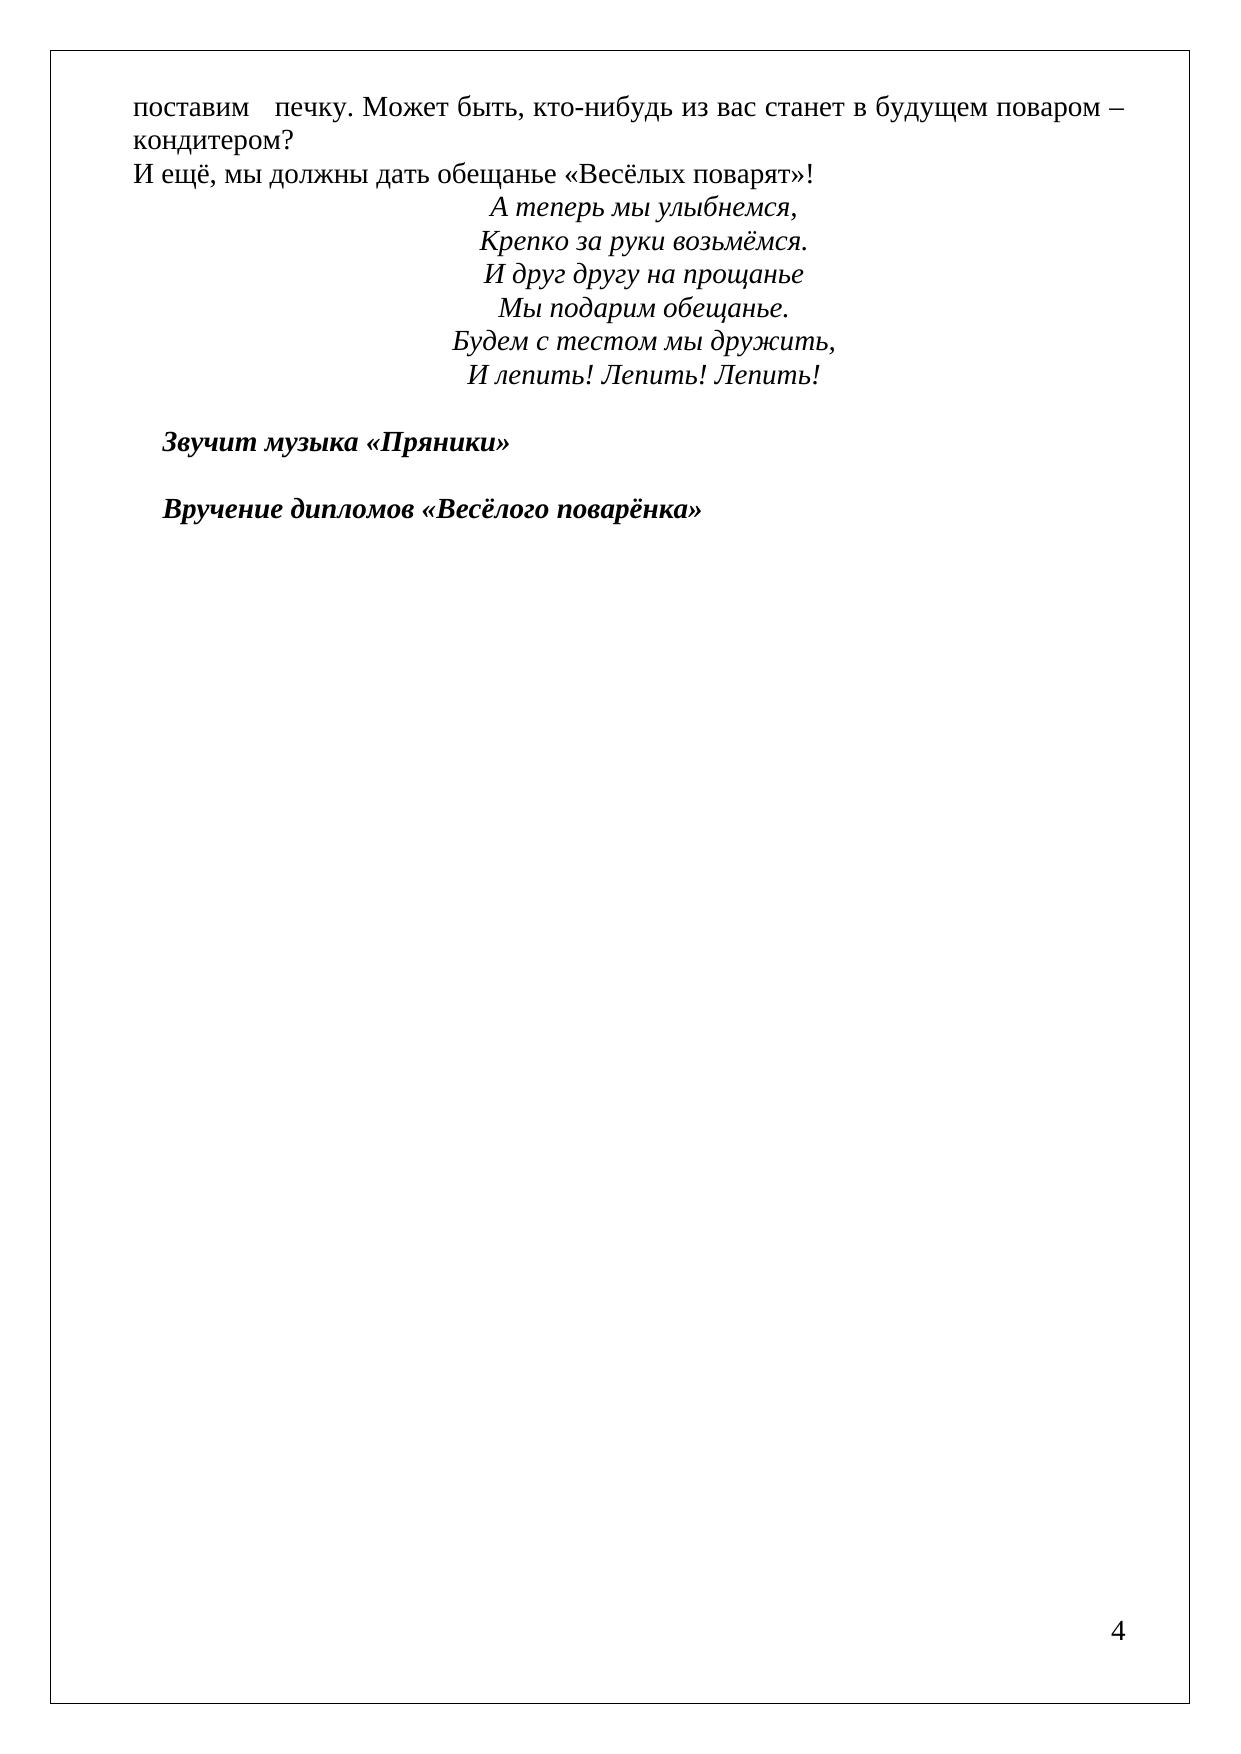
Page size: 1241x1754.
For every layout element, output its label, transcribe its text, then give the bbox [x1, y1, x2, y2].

text И друг другу на прощанье [133, 256, 1125, 290]
text А теперь мы улыбнемся, [133, 189, 1125, 223]
text Мы подарим обещанье. [133, 290, 1125, 323]
text И лепить! Лепить! Лепить! [133, 357, 1125, 391]
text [133, 89, 1125, 156]
text Будем с тестом мы дружить, [133, 323, 1125, 357]
text Крепко за руки возьмёмся. [133, 223, 1125, 256]
text И ещё, мы должны дать обещанье «Весёлых поварят»! [133, 156, 1125, 189]
text Вручение дипломов «Весёлого поварёнка» [133, 491, 1125, 525]
text Звучит музыка «Пряники» [133, 424, 1125, 458]
